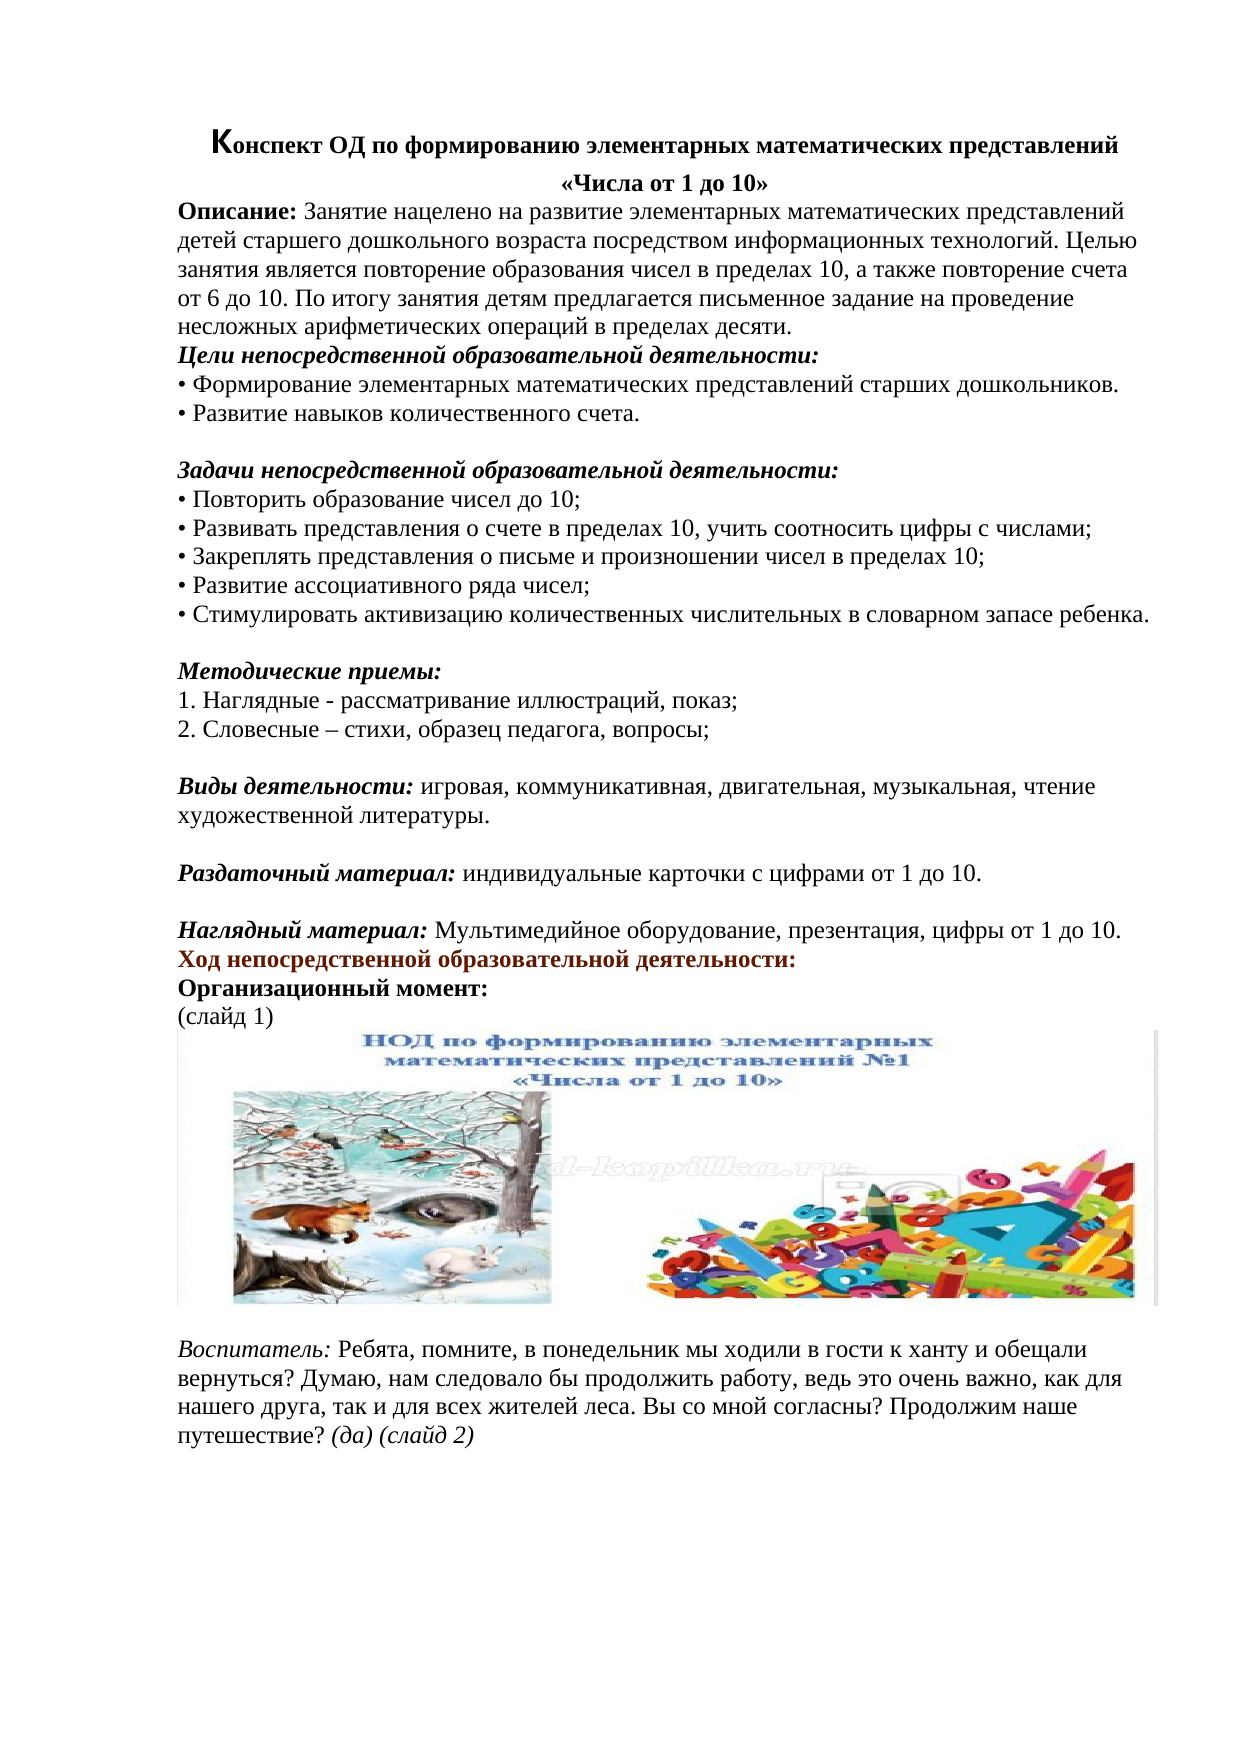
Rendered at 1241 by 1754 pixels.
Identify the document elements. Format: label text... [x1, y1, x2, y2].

text Описание: Занятие нацелено на развитие элементарных математических представлений детей старшего дошкольного возраста посредством информационных технологий. Целью занятия является повторение образования чисел в пределах 10, а также повторение счета от 6 до 10. По итогу занятия детям предлагается письменное задание на проведение несложных арифметических операций в пределах десяти. Цели непосредственной образовательной деятельности: • Формирование элементарных математических представлений старших дошкольников. • Развитие навыков количественного счета. Задачи непосредственной образовательной деятельности: • Повторить образование чисел до 10; • Развивать представления о счете в пределах 10, учить соотносить цифры с числами; • Закреплять представления о письме и произношении чисел в пределах 10; • Развитие ассоциативного ряда чисел; • Стимулировать активизацию количественных числительных в словарном запасе ребенка. Методические приемы: 1. Наглядные - рассматривание иллюстраций, показ; 2. Словесные – стихи, образец педагога, вопросы; Виды деятельности: игровая, коммуникативная, двигательная, музыкальная, чтение художественной литературы. Раздаточный материал: индивидуальные карточки с цифрами от 1 до 10. Наглядный материал: Мультимедийное оборудование, презентация, цифры от 1 до 10. [177, 196, 1152, 944]
picture [177, 1030, 1159, 1306]
text Воспитатель: Ребята, помните, в понедельник мы ходили в гости к ханту и обещали вернуться? Думаю, нам следовало бы продолжить работу, ведь это очень важно, как для нашего друга, так и для всех жителей леса. Вы со мной согласны? Продолжим наше путешествие? (да) (слайд 2) [177, 1306, 1152, 1449]
text Организационный момент: (слайд 1) [177, 973, 1152, 1030]
text Ход непосредственной образовательной деятельности: [177, 944, 1152, 973]
text Конспект ОД по формированию элементарных математических представлений «Числа от 1 до 10» [177, 118, 1152, 196]
